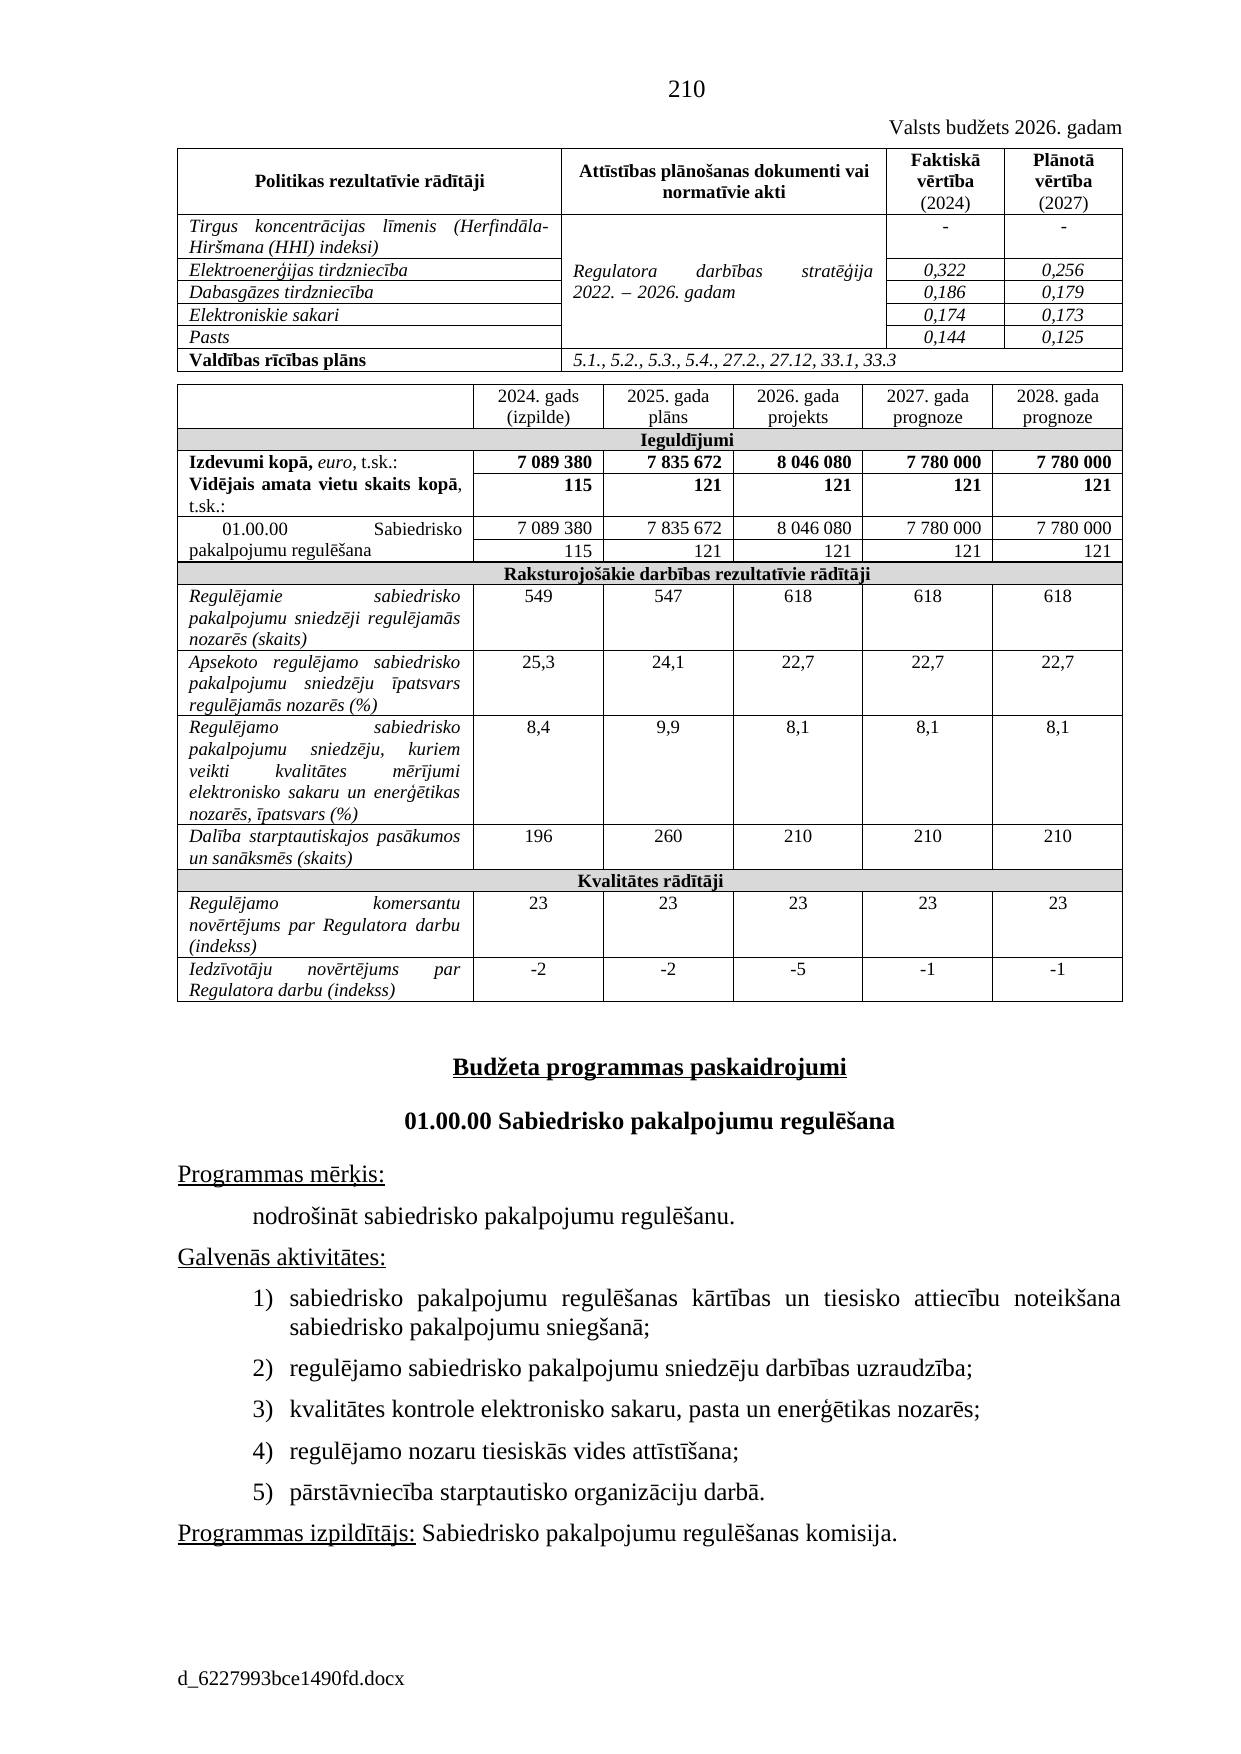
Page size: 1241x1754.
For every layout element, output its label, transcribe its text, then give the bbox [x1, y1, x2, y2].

table_cell 121 [993, 540, 1122, 561]
table_cell 618 [734, 585, 862, 650]
text Galvenās aktivitātes: [177, 1242, 1122, 1271]
table_cell 8,1 [734, 716, 862, 824]
table_cell 7 835 672 [604, 451, 733, 473]
table_header Faktiskā vērtība (2024) [887, 149, 1004, 213]
table_header 2025. gada plāns [604, 385, 733, 428]
table_cell 22,7 [993, 651, 1122, 715]
table_cell 8,1 [863, 716, 992, 824]
table_cell 210 [734, 825, 862, 868]
table_cell Dabasgāzes tirdzniecība [178, 281, 561, 303]
table_header [178, 385, 473, 428]
table_cell Regulējamie sabiedrisko pakalpojumu sniedzēji regulējamās nozarēs (skaits) [178, 585, 473, 650]
table_cell 7 780 000 [993, 517, 1122, 539]
table_cell 0,125 [1005, 326, 1122, 348]
table_cell Pasts [178, 326, 561, 348]
list regulējamo nozaru tiesiskās vides attīstīšana; [252, 1436, 1122, 1464]
table_cell 547 [604, 585, 733, 650]
table_header 2027. gada prognoze [863, 385, 992, 428]
table_cell 121 [863, 474, 992, 516]
table_cell Regulējamo sabiedrisko pakalpojumu sniedzēju, kuriem veikti kvalitātes mērījumi elektronisko sakaru un enerģētikas nozarēs, īpatsvars (%) [178, 716, 473, 824]
table_cell Regulatora darbības stratēģija 2022. – 2026. gadam [562, 215, 886, 348]
list kvalitātes kontrole elektronisko sakaru, pasta un enerģētikas nozarēs; [252, 1394, 1122, 1423]
table_cell 23 [734, 892, 862, 957]
text Programmas mērķis: [177, 1159, 1122, 1188]
table_cell Dalība starptautiskajos pasākumos un sanāksmēs (skaits) [178, 825, 473, 868]
table_header Attīstības plānošanas dokumenti vai normatīvie akti [562, 149, 886, 213]
table_cell Apsekoto regulējamo sabiedrisko pakalpojumu sniedzēju īpatsvars regulējamās nozarēs (%) [178, 651, 473, 715]
table_cell 210 [993, 825, 1122, 868]
table_cell -2 [474, 958, 603, 1001]
table_cell 0,186 [887, 281, 1004, 303]
table_cell 115 [474, 540, 603, 561]
table_cell 0,174 [887, 304, 1004, 325]
table_cell 0,179 [1005, 281, 1122, 303]
table_cell 618 [993, 585, 1122, 650]
table_cell -2 [604, 958, 733, 1001]
list regulējamo sabiedrisko pakalpojumu sniedzēju darbības uzraudzība; [252, 1353, 1122, 1382]
table_cell 196 [474, 825, 603, 868]
table_header 2026. gada projekts [734, 385, 862, 428]
table_cell 8 046 080 [734, 517, 862, 539]
table_cell 8 046 080 [734, 451, 862, 473]
table_cell Iedzīvotāju novērtējums par Regulatora darbu (indekss) [178, 958, 473, 1001]
table_cell Valdības rīcības plāns [178, 349, 561, 371]
list pārstāvniecība starptautisko organizāciju darbā. [252, 1477, 1122, 1506]
list sabiedrisko pakalpojumu regulēšanas kārtības un tiesisko attiecību noteikšana sabiedrisko pakalpojumu sniegšanā; [252, 1283, 1122, 1341]
table_cell 23 [993, 892, 1122, 957]
table_cell 0,256 [1005, 259, 1122, 280]
table_cell 22,7 [863, 651, 992, 715]
text Budžeta programmas paskaidrojumi [177, 1052, 1122, 1081]
table_cell 121 [734, 540, 862, 561]
table_cell 260 [604, 825, 733, 868]
table_cell 23 [604, 892, 733, 957]
table_cell - [887, 215, 1004, 258]
table_cell -1 [863, 958, 992, 1001]
table_cell 7 780 000 [863, 517, 992, 539]
table_cell 01.00.00 Sabiedrisko pakalpojumu regulēšana [178, 517, 473, 561]
table_cell 0,322 [887, 259, 1004, 280]
table_cell Elektroenerģijas tirdzniecība [178, 259, 561, 280]
table_cell 8,1 [993, 716, 1122, 824]
text 01.00.00 Sabiedrisko pakalpojumu regulēšana [177, 1106, 1122, 1134]
table_cell Elektroniskie sakari [178, 304, 561, 325]
table_cell Regulējamo komersantu novērtējums par Regulatora darbu (indekss) [178, 892, 473, 957]
table_cell 618 [863, 585, 992, 650]
table_cell Izdevumi kopā, euro, t.sk.: Vidējais amata vietu skaits kopā, t.sk.: [178, 451, 473, 516]
table_cell 7 780 000 [863, 451, 992, 473]
table_cell Raksturojošākie darbības rezultatīvie rādītāji [178, 563, 1122, 584]
table_cell 121 [863, 540, 992, 561]
table_cell Tirgus koncentrācijas līmenis (Herfindāla-Hiršmana (HHI) indeksi) [178, 215, 561, 258]
table_cell 7 089 380 [474, 517, 603, 539]
table_cell 121 [604, 540, 733, 561]
table_header 2024. gads (izpilde) [474, 385, 603, 428]
table_cell 7 835 672 [604, 517, 733, 539]
table_header Plānotā vērtība (2027) [1005, 149, 1122, 213]
table_cell 8,4 [474, 716, 603, 824]
table_cell -5 [734, 958, 862, 1001]
table_cell Ieguldījumi [178, 429, 1122, 450]
table_cell 115 [474, 474, 603, 516]
table_cell 9,9 [604, 716, 733, 824]
table_cell 5.1., 5.2., 5.3., 5.4., 27.2., 27.12, 33.1, 33.3 [562, 349, 1122, 371]
table_cell - [1005, 215, 1122, 258]
table_cell 7 089 380 [474, 451, 603, 473]
table_cell 23 [474, 892, 603, 957]
table_cell 121 [604, 474, 733, 516]
table_cell 121 [993, 474, 1122, 516]
table_cell Kvalitātes rādītāji [178, 870, 1122, 891]
table_cell 121 [734, 474, 862, 516]
table_cell 23 [863, 892, 992, 957]
text Programmas izpildītājs: Sabiedrisko pakalpojumu regulēšanas komisija. [177, 1518, 1122, 1547]
table_cell 0,173 [1005, 304, 1122, 325]
table_cell 7 780 000 [993, 451, 1122, 473]
table_cell -1 [993, 958, 1122, 1001]
table_cell 210 [863, 825, 992, 868]
table_cell 0,144 [887, 326, 1004, 348]
table_cell 25,3 [474, 651, 603, 715]
text nodrošināt sabiedrisko pakalpojumu regulēšanu. [177, 1201, 1122, 1229]
table_cell 24,1 [604, 651, 733, 715]
table_header Politikas rezultatīvie rādītāji [178, 149, 561, 213]
table_header 2028. gada prognoze [993, 385, 1122, 428]
table_cell 549 [474, 585, 603, 650]
table_cell 22,7 [734, 651, 862, 715]
